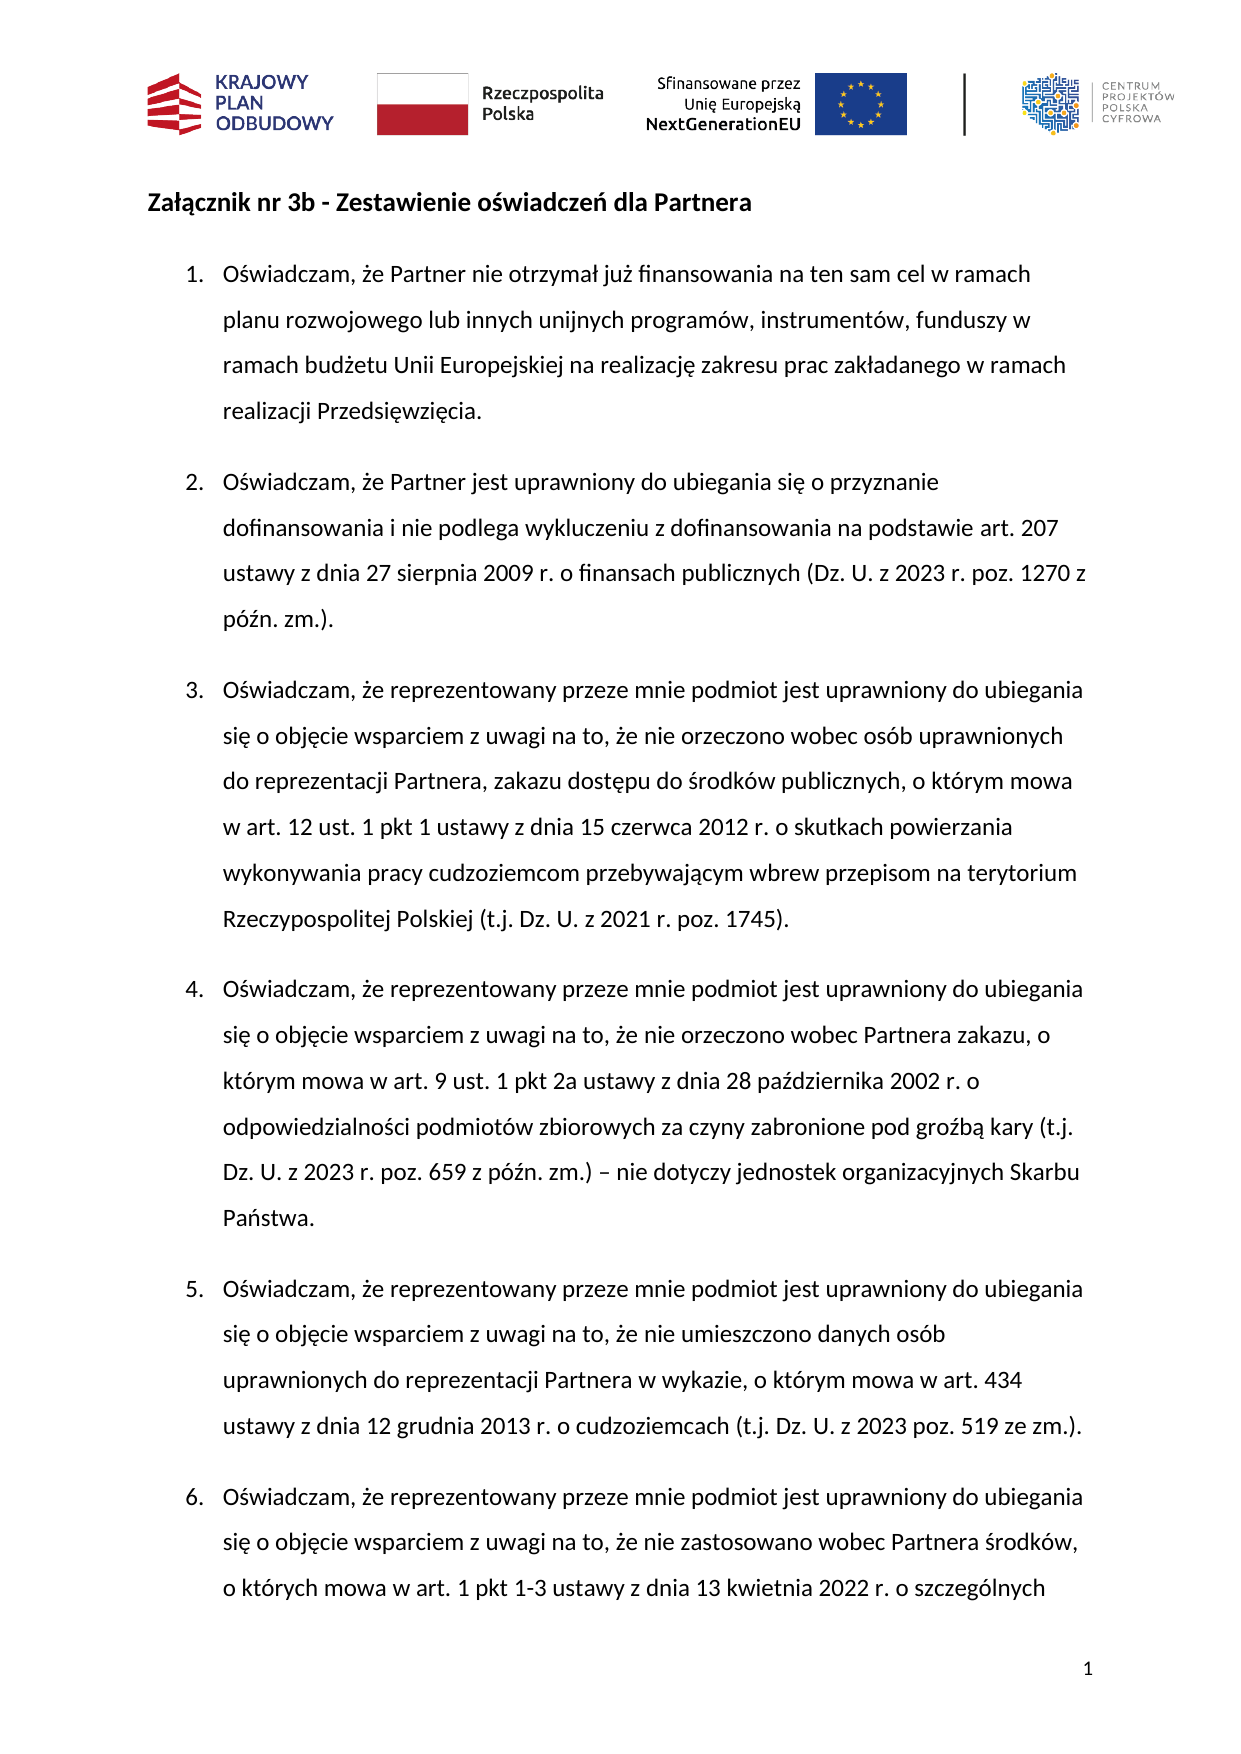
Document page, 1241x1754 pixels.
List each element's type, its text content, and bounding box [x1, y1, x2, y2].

list Oświadczam, że Partner nie otrzymał już finansowania na ten sam cel w ramach planu rozwojowego lub innych unijnych programów, instrumentów, funduszy w ramach budżetu Unii Europejskiej na realizację zakresu prac zakładanego w ramach realizacji Przedsięwzięcia. [185, 258, 1093, 426]
list Oświadczam, że Partner jest uprawniony do ubiegania się o przyznanie dofinansowania i nie podlega wykluczeniu z dofinansowania na podstawie art. 207 ustawy z dnia 27 sierpnia 2009 r. o finansach publicznych (Dz. U. z 2023 r. poz. 1270 z późn. zm.). [185, 466, 1093, 634]
subtitle Załącznik nr 3b - Zestawienie oświadczeń dla Partnera [148, 185, 1093, 218]
list Oświadczam, że reprezentowany przeze mnie podmiot jest uprawniony do ubiegania się o objęcie wsparciem z uwagi na to, że nie orzeczono wobec osób uprawnionych do reprezentacji Partnera, zakazu dostępu do środków publicznych, o którym mowa w art. 12 ust. 1 pkt 1 ustawy z dnia 15 czerwca 2012 r. o skutkach powierzania wykonywania pracy cudzoziemcom przebywającym wbrew przepisom na terytorium Rzeczypospolitej Polskiej (t.j. Dz. U. z 2021 r. poz. 1745). [185, 674, 1093, 933]
list Oświadczam, że reprezentowany przeze mnie podmiot jest uprawniony do ubiegania się o objęcie wsparciem z uwagi na to, że nie umieszczono danych osób uprawnionych do reprezentacji Partnera w wykazie, o którym mowa w art. 434 ustawy z dnia 12 grudnia 2013 r. o cudzoziemcach (t.j. Dz. U. z 2023 poz. 519 ze zm.). [185, 1273, 1093, 1441]
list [185, 1481, 1093, 1603]
list Oświadczam, że reprezentowany przeze mnie podmiot jest uprawniony do ubiegania się o objęcie wsparciem z uwagi na to, że nie orzeczono wobec Partnera zakazu, o którym mowa w art. 9 ust. 1 pkt 2a ustawy z dnia 28 października 2002 r. o odpowiedzialności podmiotów zbiorowych za czyny zabronione pod groźbą kary (t.j. Dz. U. z 2023 r. poz. 659 z późn. zm.) – nie dotyczy jednostek organizacyjnych Skarbu Państwa. [185, 973, 1093, 1233]
picture [147, 73, 1175, 136]
